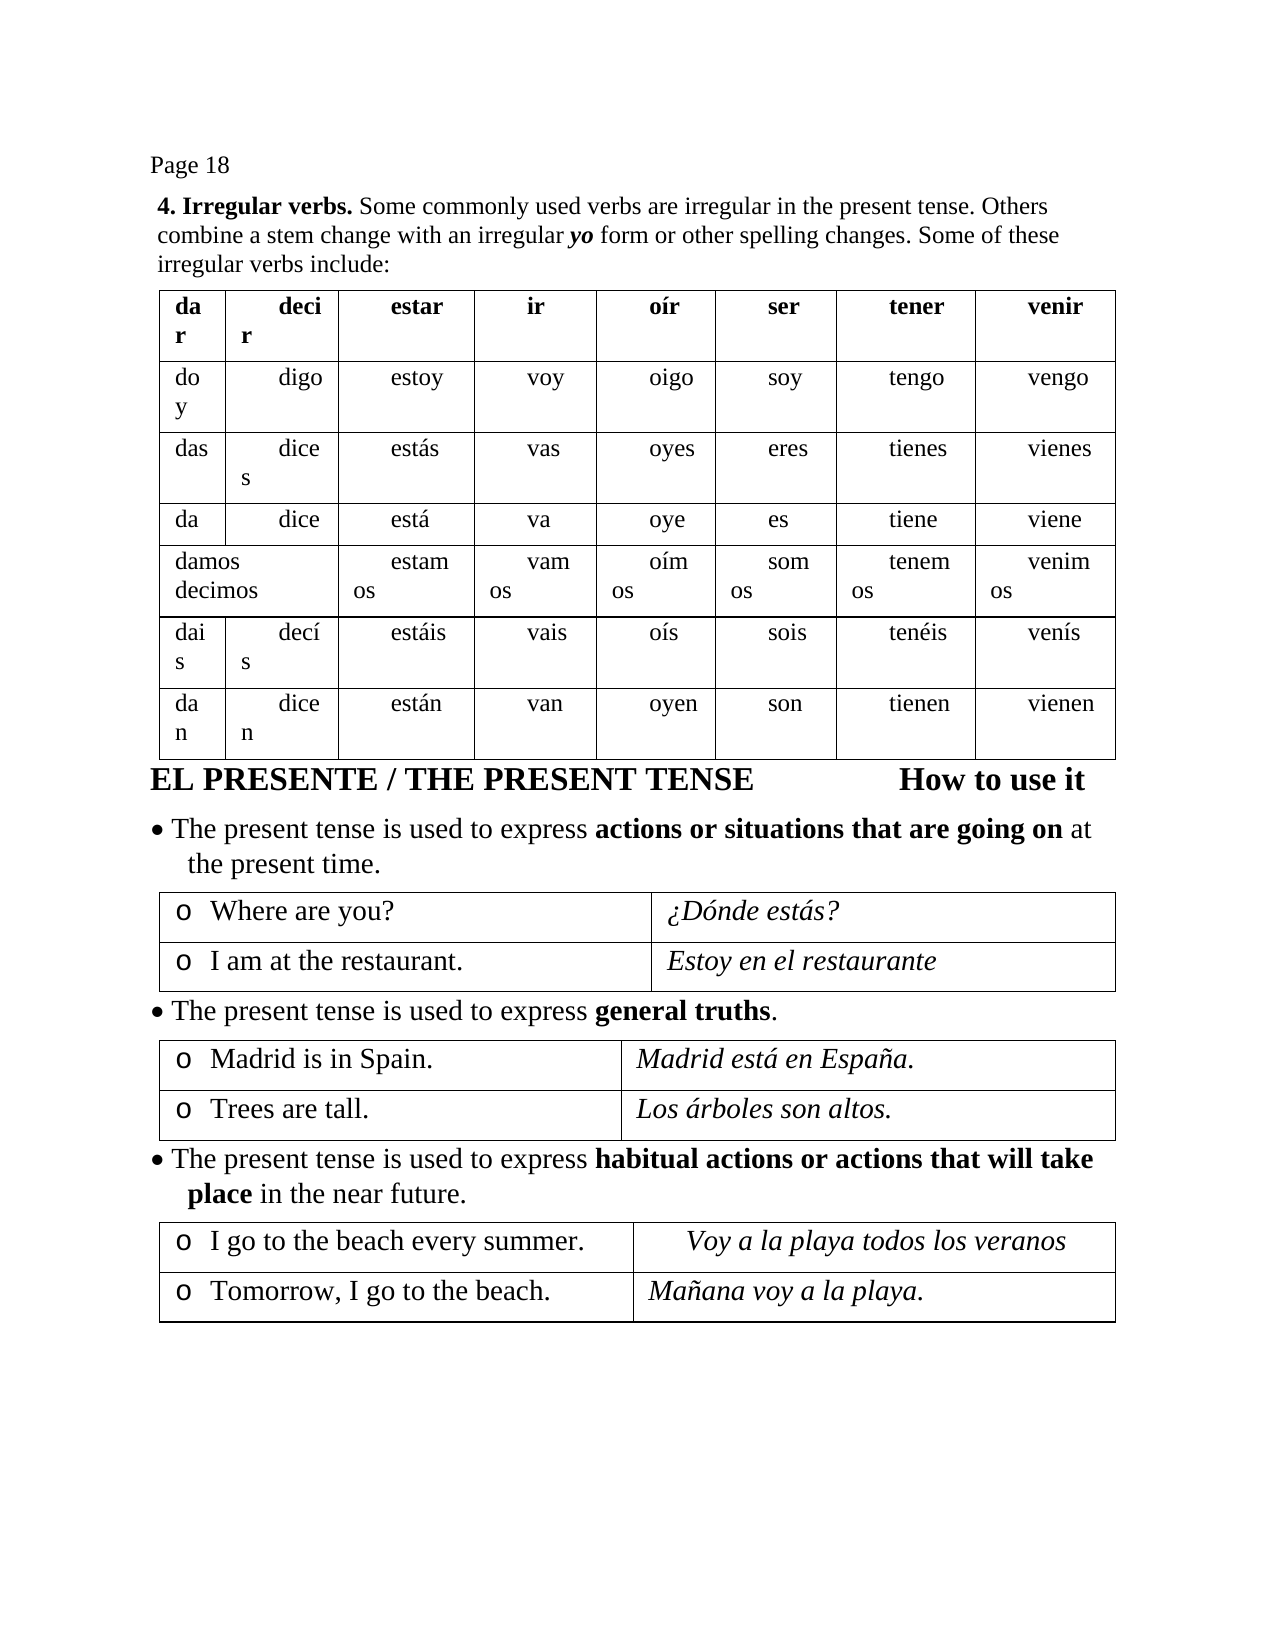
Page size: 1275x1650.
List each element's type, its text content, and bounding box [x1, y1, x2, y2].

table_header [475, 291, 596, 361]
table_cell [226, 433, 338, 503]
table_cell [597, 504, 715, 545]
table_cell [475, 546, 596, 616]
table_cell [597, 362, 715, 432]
text • The present tense is used to express habitual actions or actions that will take place in the near future. [150, 1141, 1125, 1210]
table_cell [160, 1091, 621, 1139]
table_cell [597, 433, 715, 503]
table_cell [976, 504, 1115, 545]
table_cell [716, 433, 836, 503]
text • The present tense is used to express general truths. [150, 992, 1125, 1028]
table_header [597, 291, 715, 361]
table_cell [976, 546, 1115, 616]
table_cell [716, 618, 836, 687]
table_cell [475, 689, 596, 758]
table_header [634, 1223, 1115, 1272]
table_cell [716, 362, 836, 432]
subtitle EL PRESENTE / THE PRESENT TENSE How to use it [150, 759, 1125, 798]
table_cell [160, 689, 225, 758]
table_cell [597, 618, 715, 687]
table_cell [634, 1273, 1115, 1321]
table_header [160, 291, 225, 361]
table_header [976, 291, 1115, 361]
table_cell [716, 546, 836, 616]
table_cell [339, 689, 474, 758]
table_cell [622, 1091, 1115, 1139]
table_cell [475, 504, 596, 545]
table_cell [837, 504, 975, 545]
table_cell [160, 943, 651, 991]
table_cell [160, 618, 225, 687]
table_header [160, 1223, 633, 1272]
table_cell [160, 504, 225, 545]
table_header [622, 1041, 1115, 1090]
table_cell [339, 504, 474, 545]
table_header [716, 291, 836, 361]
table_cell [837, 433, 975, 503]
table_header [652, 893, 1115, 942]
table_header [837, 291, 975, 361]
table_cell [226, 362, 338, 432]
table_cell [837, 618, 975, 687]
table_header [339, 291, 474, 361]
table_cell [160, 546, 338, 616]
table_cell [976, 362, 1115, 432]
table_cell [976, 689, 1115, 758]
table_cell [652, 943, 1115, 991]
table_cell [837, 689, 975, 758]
text Page 18 [150, 150, 1125, 179]
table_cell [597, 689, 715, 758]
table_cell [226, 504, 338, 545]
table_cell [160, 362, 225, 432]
text • The present tense is used to express actions or situations that are going on at the present time. [150, 810, 1125, 879]
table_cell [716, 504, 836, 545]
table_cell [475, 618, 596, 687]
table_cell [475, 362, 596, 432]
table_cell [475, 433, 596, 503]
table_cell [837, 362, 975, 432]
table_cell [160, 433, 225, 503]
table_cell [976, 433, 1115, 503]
text 4. Irregular verbs. Some commonly used verbs are irregular in the present tense. Others combine a stem change with an irregular yo form or other spelling changes. Some of these irregular verbs include: [157, 191, 1125, 277]
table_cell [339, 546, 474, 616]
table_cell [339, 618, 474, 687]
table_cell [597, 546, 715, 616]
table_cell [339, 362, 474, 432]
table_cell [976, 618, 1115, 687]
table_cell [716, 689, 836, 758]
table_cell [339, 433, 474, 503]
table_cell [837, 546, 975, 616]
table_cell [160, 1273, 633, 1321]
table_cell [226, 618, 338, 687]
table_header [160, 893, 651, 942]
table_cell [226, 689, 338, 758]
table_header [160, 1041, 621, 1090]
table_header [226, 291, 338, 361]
